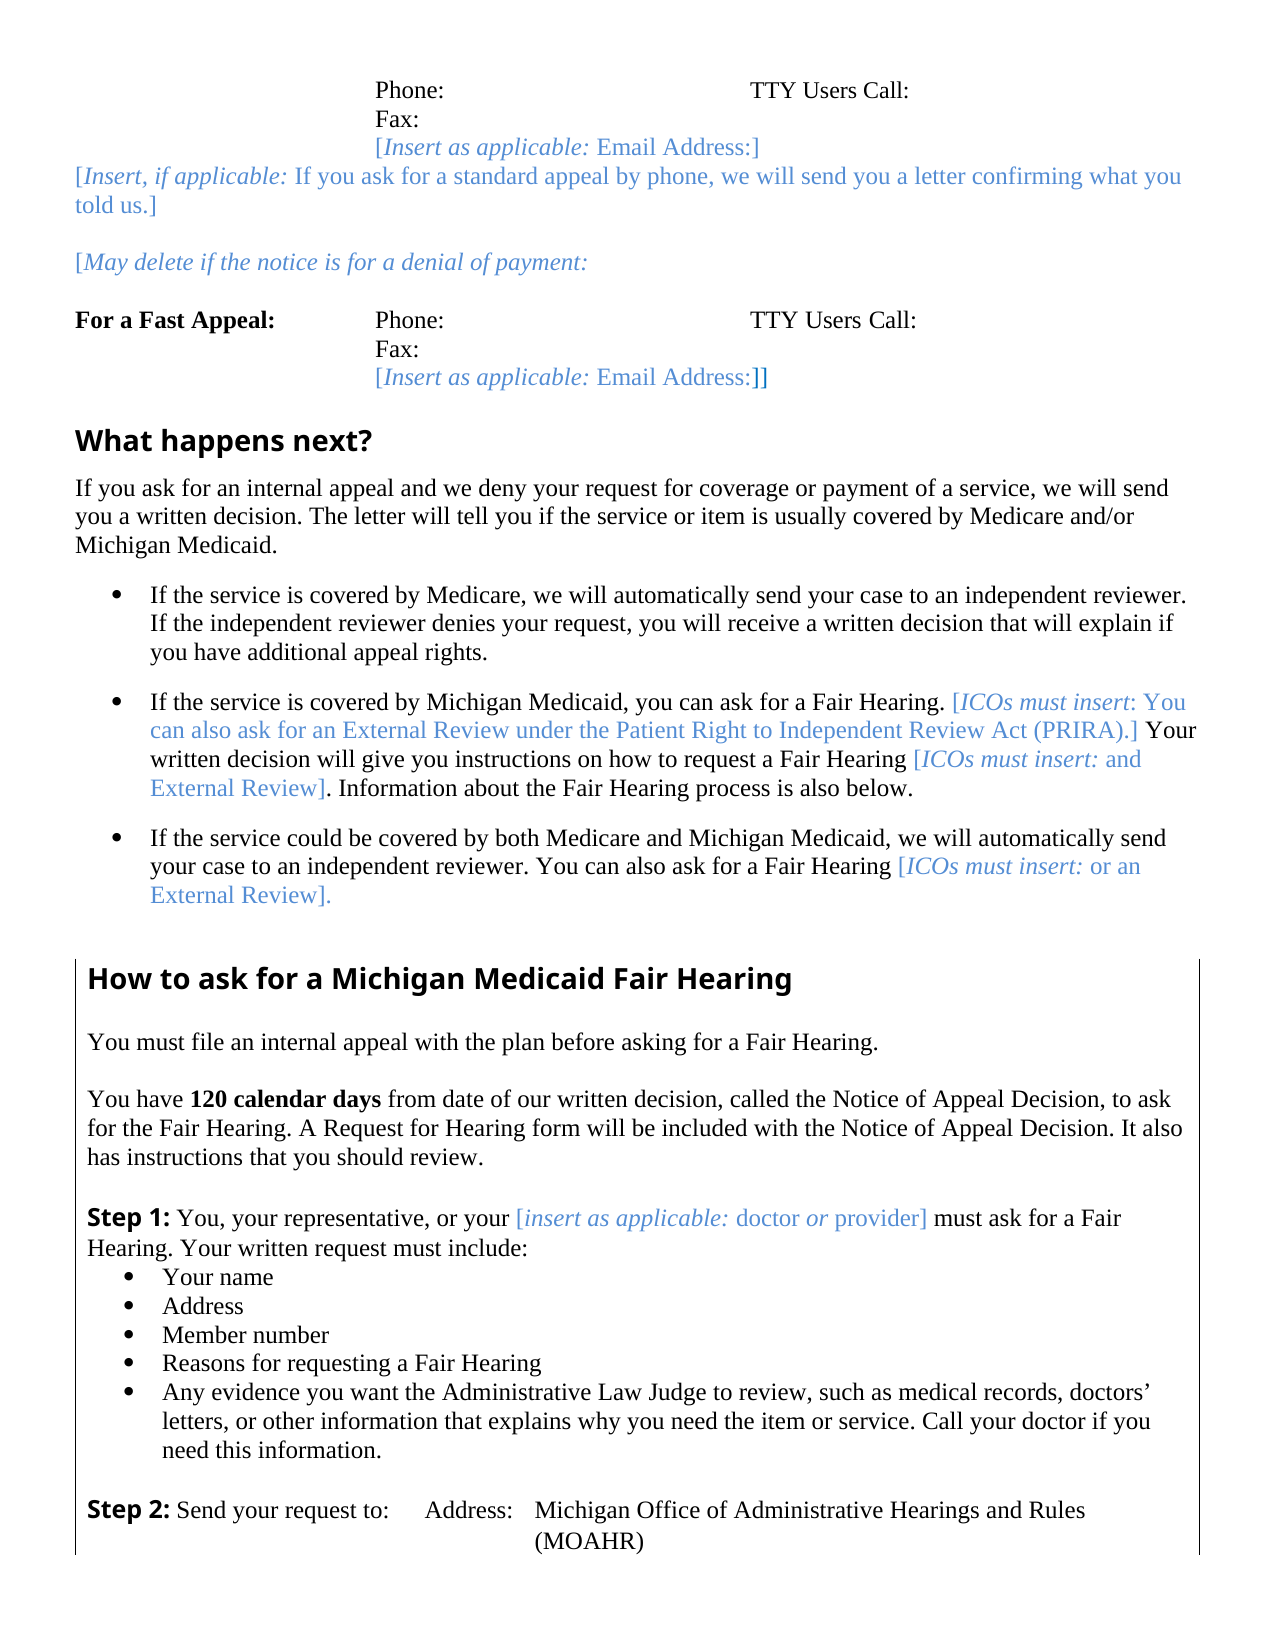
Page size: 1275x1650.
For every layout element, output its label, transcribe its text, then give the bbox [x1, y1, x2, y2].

text [Insert as applicable: Email Address:] [75, 132, 1200, 161]
text For a Fast Appeal: Phone: TTY Users Call: [75, 305, 1200, 334]
list If the service is covered by Medicare, we will automatically send your case to an independent reviewer. If the independent reviewer denies your request, you will receive a written decision that will explain if you have additional appeal rights. [112, 580, 1200, 666]
text [May delete if the notice is for a denial of payment: [75, 247, 1185, 276]
text [Insert as applicable: Email Address:]] [75, 362, 1200, 391]
text If you ask for an internal appeal and we deny your request for coverage or payment of a service, we will send you a written decision. The letter will tell you if the service or item is usually covered by Medicare and/or Michigan Medicaid. [75, 473, 1200, 559]
text Fax: [75, 334, 1200, 362]
text What happens next? [75, 420, 1200, 460]
text Fax: [300, 104, 1200, 132]
text Phone: TTY Users Call: [75, 75, 1200, 104]
list If the service could be covered by both Medicare and Michigan Medicaid, we will automatically send your case to an independent reviewer. You can also ask for a Fair Hearing [ICOs must insert: or an External Review]. [112, 823, 1200, 909]
text [Insert, if applicable: If you ask for a standard appeal by phone, we will send you a letter confirming what you told us.] [75, 161, 1200, 219]
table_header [76, 959, 1199, 1555]
list If the service is covered by Michigan Medicaid, you can ask for a Fair Hearing. [ICOs must insert: You can also ask for an External Review under the Patient Right to Independent Review Act (PRIRA).] Your written decision will give you instructions on how to request a Fair Hearing [ICOs must insert: and External Review]. Information about the Fair Hearing process is also below. [112, 687, 1200, 802]
